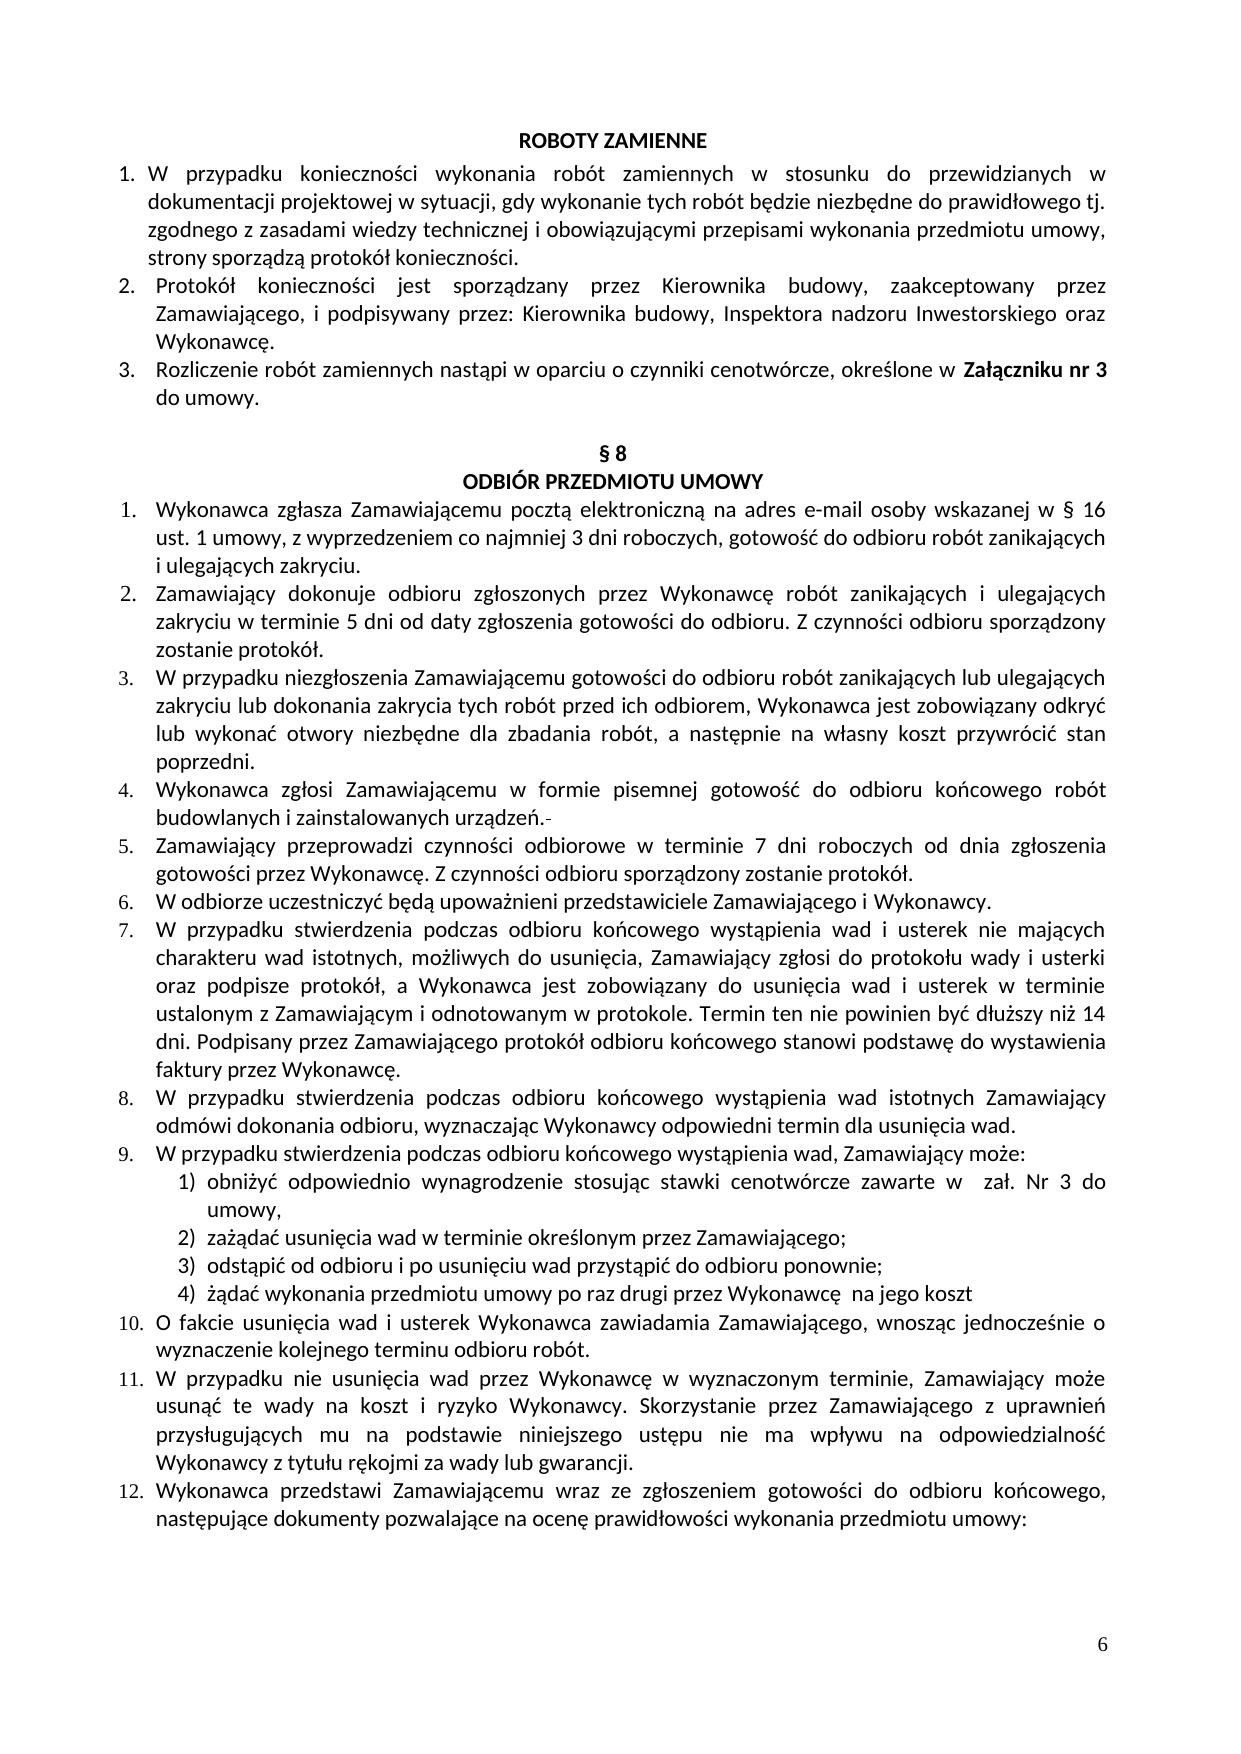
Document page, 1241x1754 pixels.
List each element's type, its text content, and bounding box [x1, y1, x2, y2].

list W przypadku stwierdzenia podczas odbioru końcowego wystąpienia wad, Zamawiający może: [118, 1139, 1107, 1167]
list Wykonawca zgłasza Zamawiającemu pocztą elektroniczną na adres e-mail osoby wskazanej w § 16 ust. 1 umowy, z wyprzedzeniem co najmniej 3 dni roboczych, gotowość do odbioru robót zanikających i ulegających zakryciu. [137, 495, 1107, 579]
list Zamawiający przeprowadzi czynności odbiorowe w terminie 7 dni roboczych od dnia zgłoszenia gotowości przez Wykonawcę. Z czynności odbioru sporządzony zostanie protokół. [118, 831, 1107, 887]
list zażądać usunięcia wad w terminie określonym przez Zamawiającego; [177, 1223, 1107, 1252]
text § 8 [118, 439, 1107, 467]
list W przypadku niezgłoszenia Zamawiającemu gotowości do odbioru robót zanikających lub ulegających zakryciu lub dokonania zakrycia tych robót przed ich odbiorem, Wykonawca jest zobowiązany odkryć lub wykonać otwory niezbędne dla zbadania robót, a następnie na własny koszt przywrócić stan poprzedni. [118, 663, 1107, 775]
list Zamawiający dokonuje odbioru zgłoszonych przez Wykonawcę robót zanikających i ulegających zakryciu w terminie 5 dni od daty zgłoszenia gotowości do odbioru. Z czynności odbioru sporządzony zostanie protokół. [137, 579, 1107, 663]
list Rozliczenie robót zamiennych nastąpi w oparciu o czynniki cenotwórcze, określone w Załączniku nr 3 do umowy. [118, 355, 1107, 411]
list żądać wykonania przedmiotu umowy po raz drugi przez Wykonawcę na jego koszt [177, 1279, 1107, 1308]
list Protokół konieczności jest sporządzany przez Kierownika budowy, zaakceptowany przez Zamawiającego, i podpisywany przez: Kierownika budowy, Inspektora nadzoru Inwestorskiego oraz Wykonawcę. [118, 271, 1107, 355]
text ODBIÓR PRZEDMIOTU UMOWY [118, 467, 1107, 495]
list W przypadku konieczności wykonania robót zamiennych w stosunku do przewidzianych w dokumentacji projektowej w sytuacji, gdy wykonanie tych robót będzie niezbędne do prawidłowego tj. zgodnego z zasadami wiedzy technicznej i obowiązującymi przepisami wykonania przedmiotu umowy, strony sporządzą protokół konieczności. [118, 159, 1107, 271]
list O fakcie usunięcia wad i usterek Wykonawca zawiadamia Zamawiającego, wnosząc jednocześnie o wyznaczenie kolejnego terminu odbioru robót. [118, 1308, 1107, 1364]
list W odbiorze uczestniczyć będą upoważnieni przedstawiciele Zamawiającego i Wykonawcy. [118, 887, 1107, 915]
list W przypadku stwierdzenia podczas odbioru końcowego wystąpienia wad i usterek nie mających charakteru wad istotnych, możliwych do usunięcia, Zamawiający zgłosi do protokołu wady i usterki oraz podpisze protokół, a Wykonawca jest zobowiązany do usunięcia wad i usterek w terminie ustalonym z Zamawiającym i odnotowanym w protokole. Termin ten nie powinien być dłuższy niż 14 dni. Podpisany przez Zamawiającego protokół odbioru końcowego stanowi podstawę do wystawienia faktury przez Wykonawcę. [118, 915, 1107, 1083]
list Wykonawca przedstawi Zamawiającemu wraz ze zgłoszeniem gotowości do odbioru końcowego, następujące dokumenty pozwalające na ocenę prawidłowości wykonania przedmiotu umowy: [118, 1476, 1107, 1532]
list odstąpić od odbioru i po usunięciu wad przystąpić do odbioru ponownie; [177, 1252, 1107, 1279]
list W przypadku nie usunięcia wad przez Wykonawcę w wyznaczonym terminie, Zamawiający może usunąć te wady na koszt i ryzyko Wykonawcy. Skorzystanie przez Zamawiającego z uprawnień przysługujących mu na podstawie niniejszego ustępu nie ma wpływu na odpowiedzialność Wykonawcy z tytułu rękojmi za wady lub gwarancji. [118, 1364, 1107, 1476]
list W przypadku stwierdzenia podczas odbioru końcowego wystąpienia wad istotnych Zamawiający odmówi dokonania odbioru, wyznaczając Wykonawcy odpowiedni termin dla usunięcia wad. [118, 1083, 1107, 1139]
text ROBOTY ZAMIENNE [118, 127, 1107, 154]
list obniżyć odpowiednio wynagrodzenie stosując stawki cenotwórcze zawarte w zał. Nr 3 do umowy, [177, 1167, 1107, 1223]
list Wykonawca zgłosi Zamawiającemu w formie pisemnej gotowość do odbioru końcowego robót budowlanych i zainstalowanych urządzeń. [118, 775, 1107, 831]
